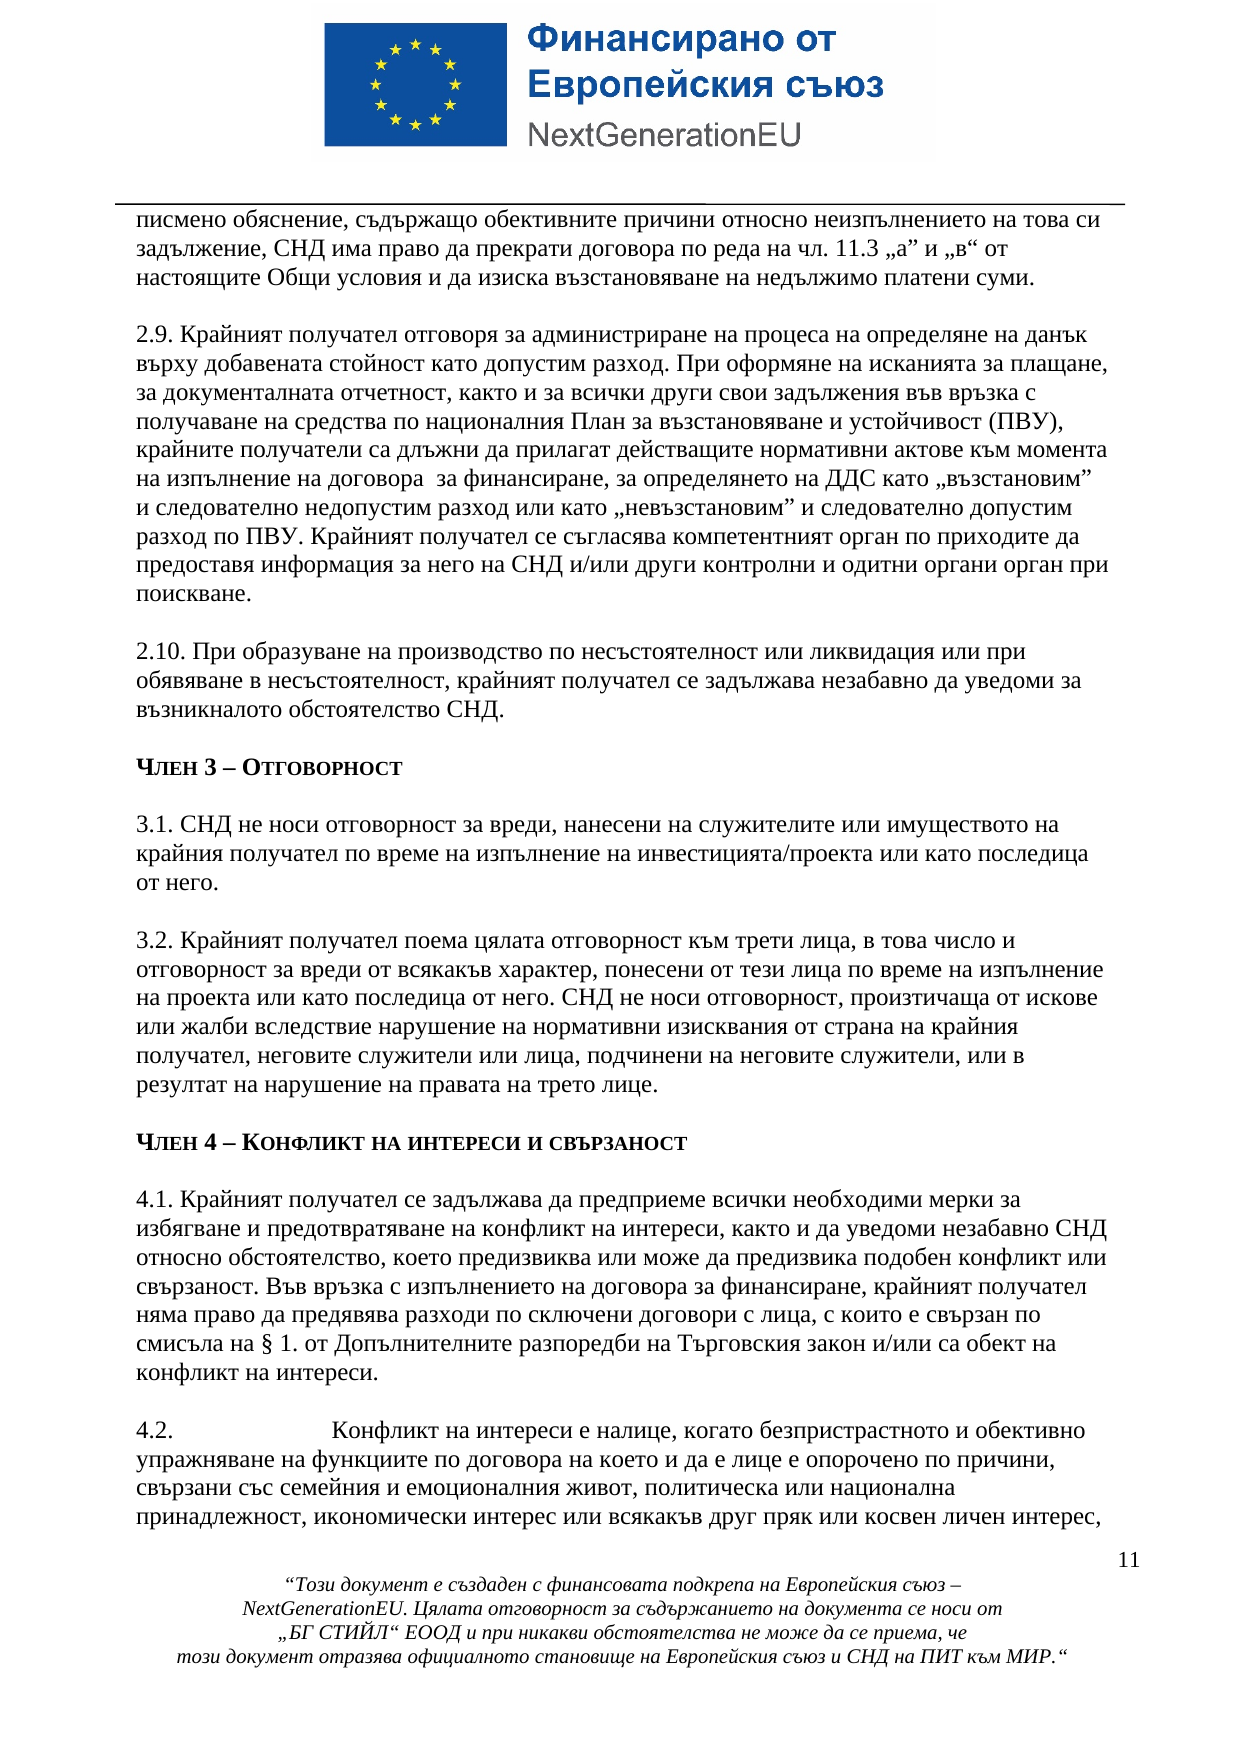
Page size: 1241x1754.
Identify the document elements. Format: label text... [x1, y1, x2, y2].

text 4.1. Крайният получател се задължава да предприеме всички необходими мерки за избягване и предотвратяване на конфликт на интереси, както и да уведоми незабавно СНД относно обстоятелство, което предизвиква или може да предизвика подобен конфликт или свързаност. Във връзка с изпълнението на договора за финансиране, крайният получател няма право да предявява разходи по сключени договори с лица, с които е свързан по смисъла на § 1. от Допълнителните разпоредби на Търговския закон и/или са обект на конфликт на интереси. [136, 1184, 1111, 1386]
text 2.9. Крайният получател отговоря за администриране на процеса на определяне на данък върху добавената стойност като допустим разход. При оформяне на исканията за плащане, за документалната отчетност, както и за всички други свои задължения във връзка с получаване на средства по националния План за възстановяване и устойчивост (ПВУ), крайните получатели са длъжни да прилагат действащите нормативни актове към момента на изпълнение на договора за финансиране, за определянето на ДДС като „възстановим” и следователно недопустим разход или като „невъзстановим” и следователно допустим разход по ПВУ. Крайният получател се съгласява компетентният орган по приходите да предоставя информация за него на СНД и/или други контролни и одитни органи орган при поискване. [136, 319, 1111, 607]
text Член 3 – Отговорност [136, 752, 1111, 780]
text 3.1. СНД не носи отговорност за вреди, нанесени на служителите или имуществото на крайния получател по време на изпълнение на инвестицията/проекта или като последица от него. [136, 809, 1111, 896]
text Член 4 – Конфликт на интереси и свързаност [136, 1127, 1111, 1155]
picture [311, 3, 936, 162]
text 2.10. При образуване на производство по несъстоятелност или ликвидация или при обявяване в несъстоятелност, крайният получател се задължава незабавно да уведоми за възникналото обстоятелство СНД. [136, 636, 1111, 722]
text 3.2. Крайният получател поема цялата отговорност към трети лица, в това число и отговорност за вреди от всякакъв характер, понесени от тези лица по време на изпълнение на проекта или като последица от него. СНД не носи отговорност, произтичаща от искове или жалби вследствие нарушение на нормативни изисквания от страна на крайния получател, неговите служители или лица, подчинени на неговите служители, или в резултат на нарушение на правата на трето лице. [136, 925, 1111, 1097]
